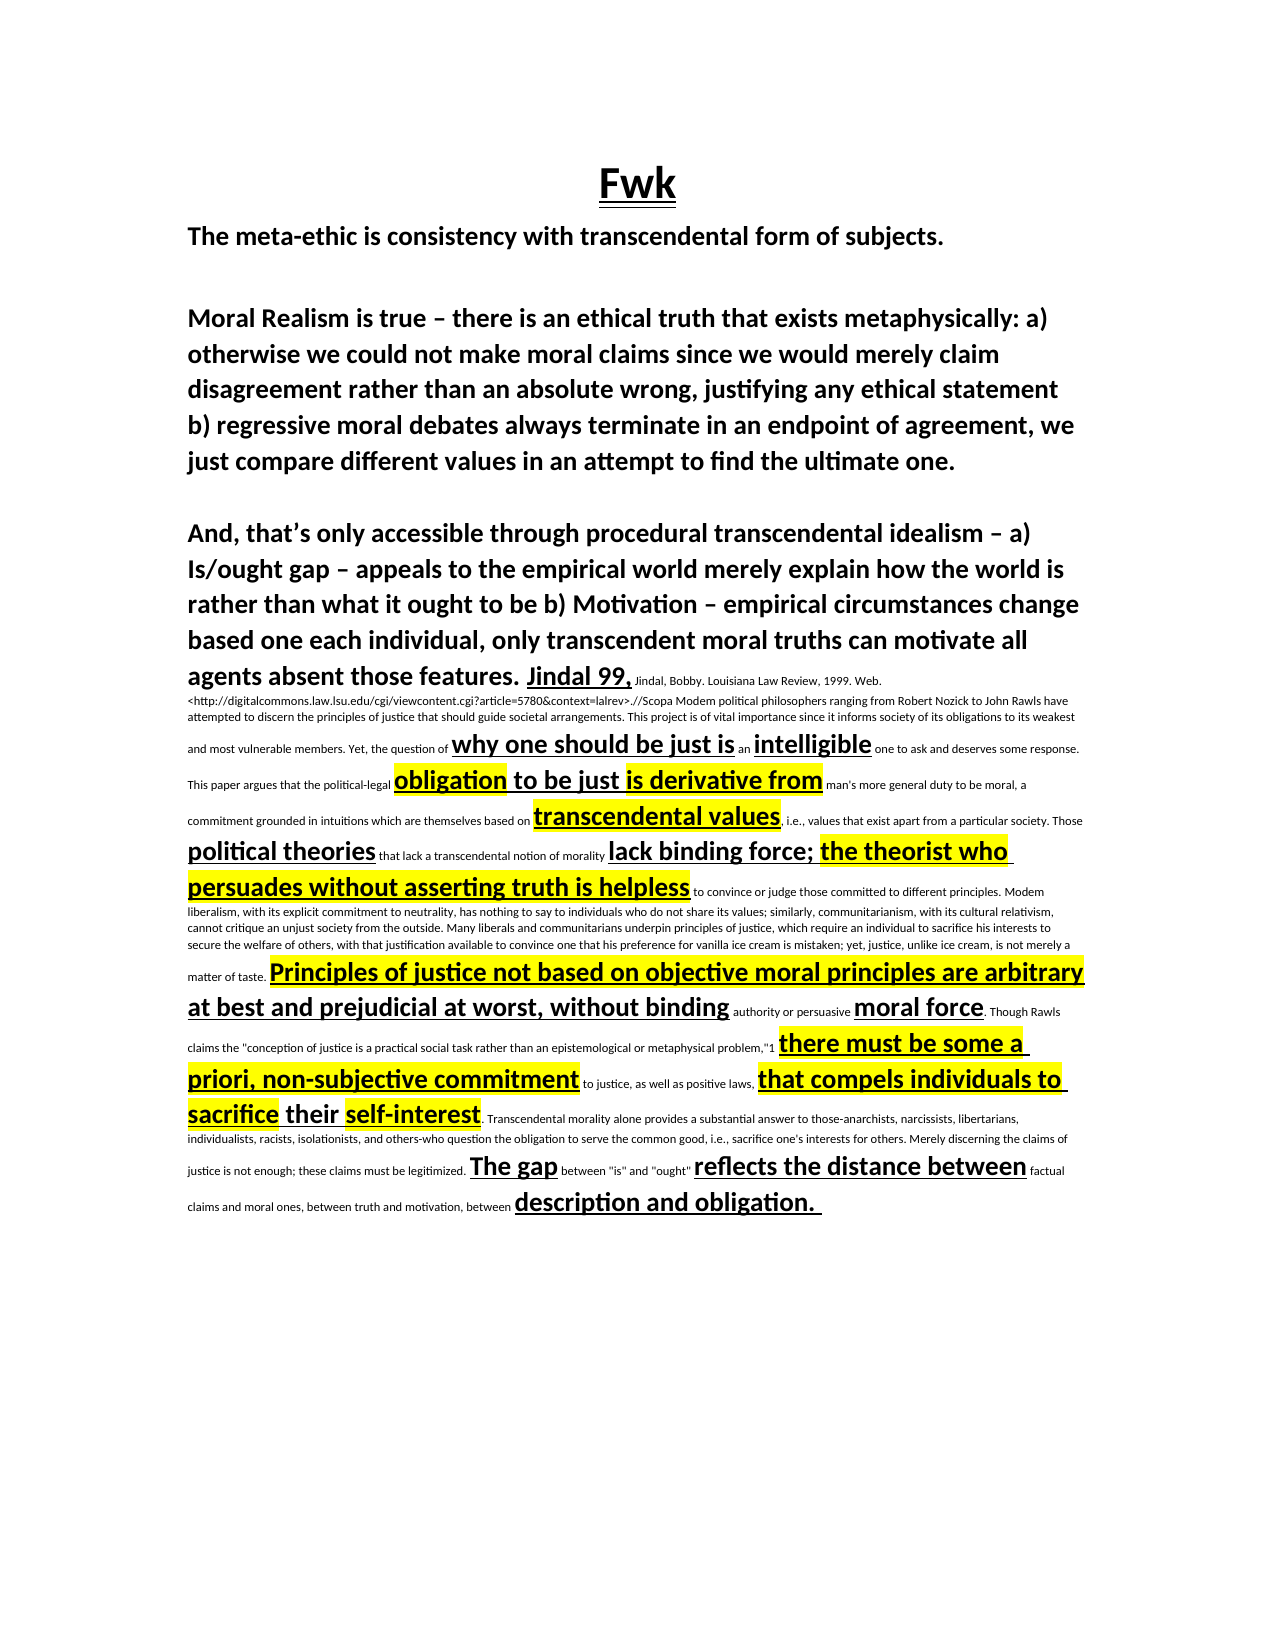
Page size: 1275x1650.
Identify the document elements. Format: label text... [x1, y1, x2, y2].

subtitle Moral Realism is true – there is an ethical truth that exists metaphysically: a) otherwise we could not make moral claims since we would merely claim disagreement rather than an absolute wrong, justifying any ethical statement b) regressive moral debates always terminate in an endpoint of agreement, we just compare different values in an attempt to find the ultimate one. [187, 301, 1087, 477]
subtitle The meta-ethic is consistency with transcendental form of subjects. [187, 219, 1087, 252]
subtitle Fwk [187, 154, 1087, 210]
subtitle And, that’s only accessible through procedural transcendental idealism – a) Is/ought gap – appeals to the empirical world merely explain how the world is rather than what it ought to be b) Motivation – empirical circumstances change based one each individual, only transcendent moral truths can motivate all agents absent those features. Jindal 99, Jindal, Bobby. Louisiana Law Review, 1999. Web. <http://digitalcommons.law.lsu.edu/cgi/viewcontent.cgi?article=5780&context=lalrev>.//Scopa Modem political philosophers ranging from Robert Nozick to John Rawls have attempted to discern the principles of justice that should guide societal arrangements. This project is of vital importance since it informs society of its obligations to its weakest and most vulnerable members. Yet, the question of why one should be just is an intelligible one to ask and deserves some response. This paper argues that the political-legal obligation to be just is derivative from man's more general duty to be moral, a commitment grounded in intuitions which are themselves based on transcendental values, i.e., values that exist apart from a particular society. Those political theories that lack a transcendental notion of morality lack binding force; the theorist who persuades without asserting truth is helpless to convince or judge those committed to different principles. Modem liberalism, with its explicit commitment to neutrality, has nothing to say to individuals who do not share its values; similarly, communitarianism, with its cultural relativism, cannot critique an unjust society from the outside. Many liberals and communitarians underpin principles of justice, which require an individual to sacrifice his interests to secure the welfare of others, with that justification available to convince one that his preference for vanilla ice cream is mistaken; yet, justice, unlike ice cream, is not merely a matter of taste. Principles of justice not based on objective moral principles are arbitrary at best and prejudicial at worst, without binding authority or persuasive moral force. Though Rawls claims the "conception of justice is a practical social task rather than an epistemological or metaphysical problem,"1 there must be some a priori, non-subjective commitment to justice, as well as positive laws, that compels individuals to sacrifice their self-interest. Transcendental morality alone provides a substantial answer to those-anarchists, narcissists, libertarians, individualists, racists, isolationists, and others-who question the obligation to serve the common good, i.e., sacrifice one's interests for others. Merely discerning the claims of justice is not enough; these claims must be legitimized. The gap between "is" and "ought" reflects the distance between factual claims and moral ones, between truth and motivation, between description and obligation. [187, 516, 1087, 1218]
